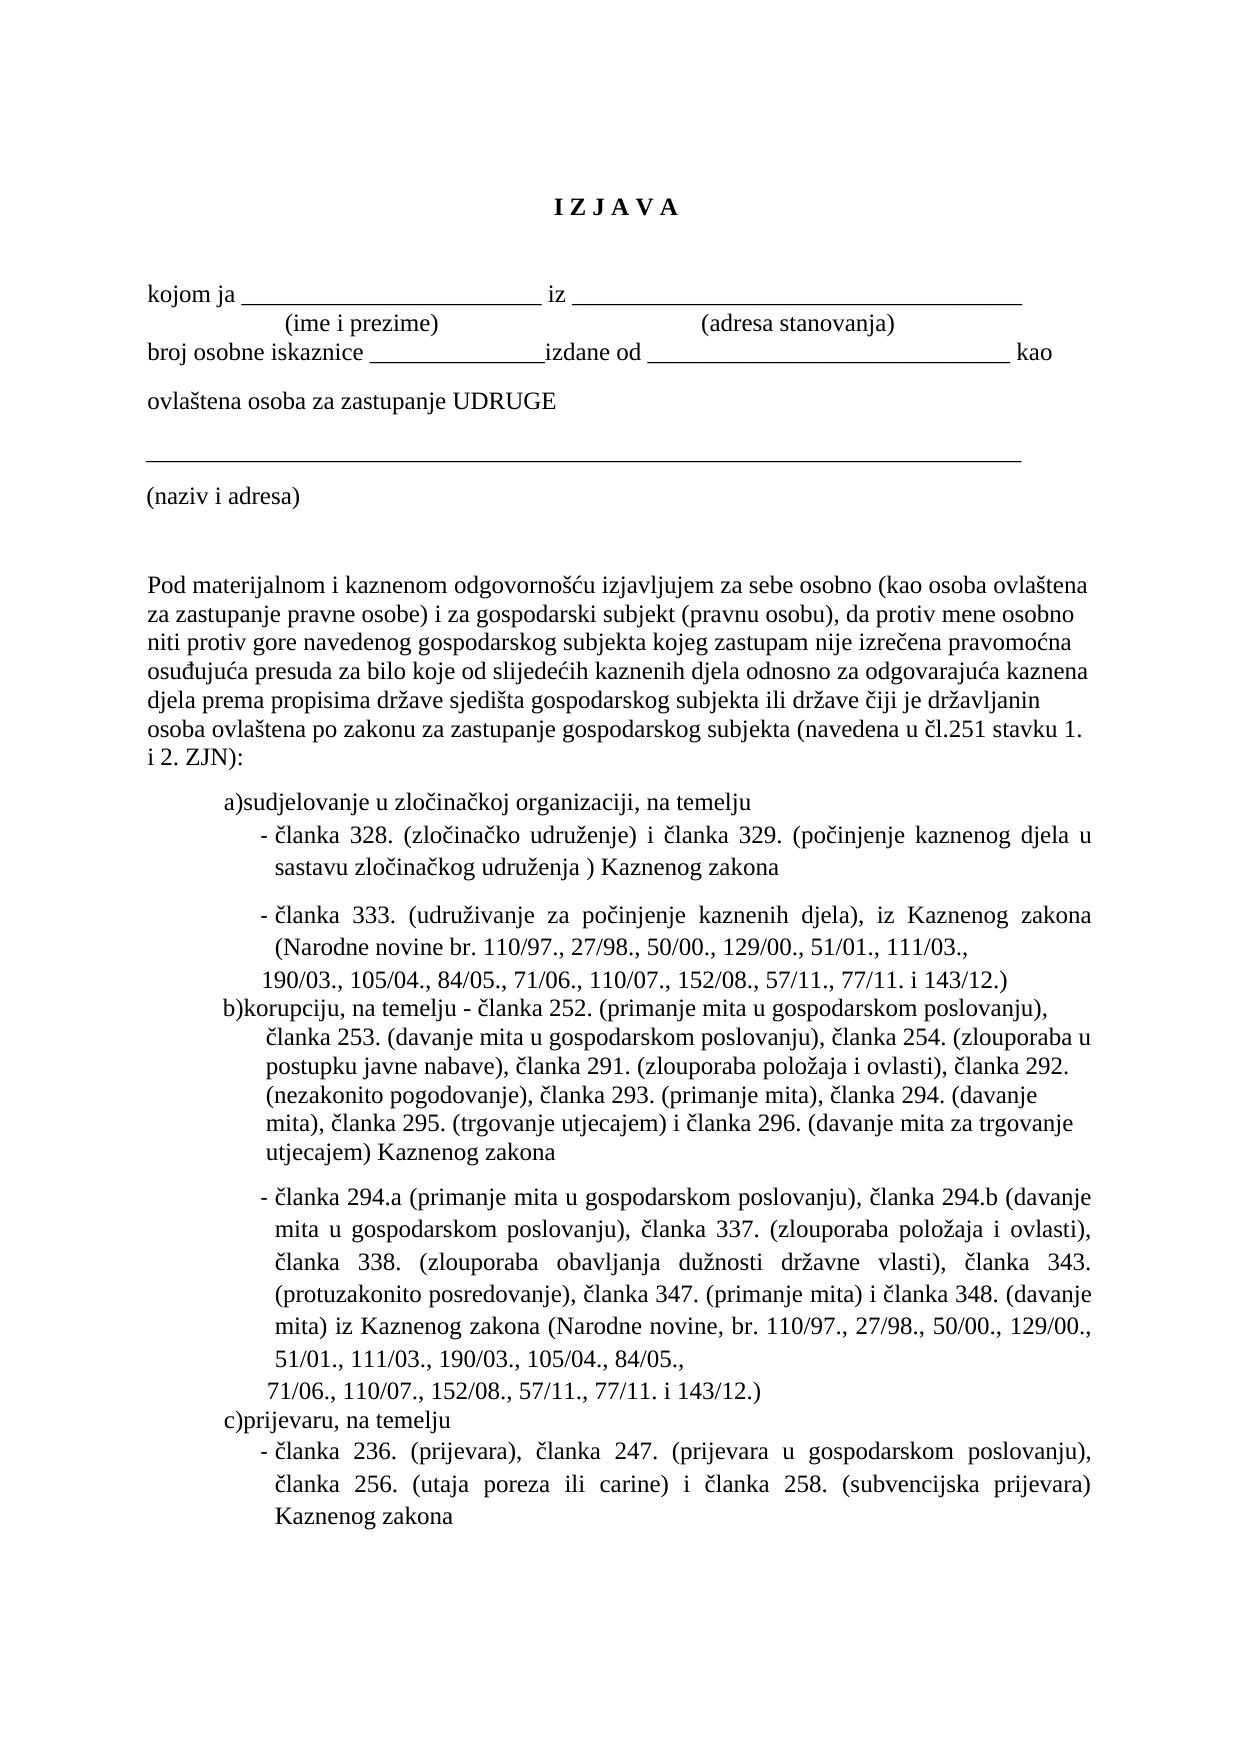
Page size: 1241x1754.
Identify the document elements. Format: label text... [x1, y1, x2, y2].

text 71/06., 110/07., 152/08., 57/11., 77/11. i 143/12.) [267, 1376, 1084, 1405]
list članka 294.a (primanje mita u gospodarskom poslovanju), članka 294.b (davanje mita u gospodarskom poslovanju), članka 337. (zlouporaba položaja i ovlasti), članka 338. (zlouporaba obavljanja dužnosti državne vlasti), članka 343. (protuzakonito posredovanje), članka 347. (primanje mita) i članka 348. (davanje mita) iz Kaznenog zakona (Narodne novine, br. 110/97., 27/98., 50/00., 129/00., 51/01., 111/03., 190/03., 105/04., 84/05., [260, 1182, 1092, 1372]
text a)sudjelovanje u zločinačkoj organizaciji, na temelju [224, 787, 1084, 816]
text 190/03., 105/04., 84/05., 71/06., 110/07., 152/08., 57/11., 77/11. i 143/12.) [261, 965, 1084, 993]
list članka 236. (prijevara), članka 247. (prijevara u gospodarskom poslovanju), članka 256. (utaja poreza ili carine) i članka 258. (subvencijska prijevara) Kaznenog zakona [260, 1436, 1092, 1530]
text broj osobne iskaznice ______________izdane od _____________________________ kao ovlaštena osoba za zastupanje UDRUGE [147, 337, 1084, 415]
text c)prijevaru, na temelju [224, 1405, 1084, 1434]
text kojom ja ________________________ iz ____________________________________ [147, 279, 1084, 308]
list članka 328. (zločinačko udruženje) i članka 329. (počinjenje kaznenog djela u sastavu zločinačkog udruženja ) Kaznenog zakona [260, 820, 1092, 881]
text I Z J A V A [147, 192, 1084, 220]
text (ime i prezime) (adresa stanovanja) [147, 308, 1084, 337]
text ______________________________________________________________________ [146, 436, 1084, 464]
text Pod materijalnom i kaznenom odgovornošću izjavljujem za sebe osobno (kao osoba ovlaštena za zastupanje pravne osobe) i za gospodarski subjekt (pravnu osobu), da protiv mene osobno niti protiv gore navedenog gospodarskog subjekta kojeg zastupam nije izrečena pravomoćna osuđujuća presuda za bilo koje od slijedećih kaznenih djela odnosno za odgovarajuća kaznena djela prema propisima države sjedišta gospodarskog subjekta ili države čiji je državljanin osoba ovlaštena po zakonu za zastupanje gospodarskog subjekta (navedena u čl.251 stavku 1. i 2. ZJN): [147, 570, 1093, 771]
list članka 333. (udruživanje za počinjenje kaznenih djela), iz Kaznenog zakona (Narodne novine br. 110/97., 27/98., 50/00., 129/00., 51/01., 111/03., [260, 900, 1092, 961]
text (naziv i adresa) [146, 481, 1084, 509]
text b)korupciju, na temelju - članka 252. (primanje mita u gospodarskom poslovanju), članka 253. (davanje mita u gospodarskom poslovanju), članka 254. (zlouporaba u postupku javne nabave), članka 291. (zlouporaba položaja i ovlasti), članka 292. (nezakonito pogodovanje), članka 293. (primanje mita), članka 294. (davanje mita), članka 295. (trgovanje utjecajem) i članka 296. (davanje mita za trgovanje utjecajem) Kaznenog zakona [223, 993, 1093, 1166]
